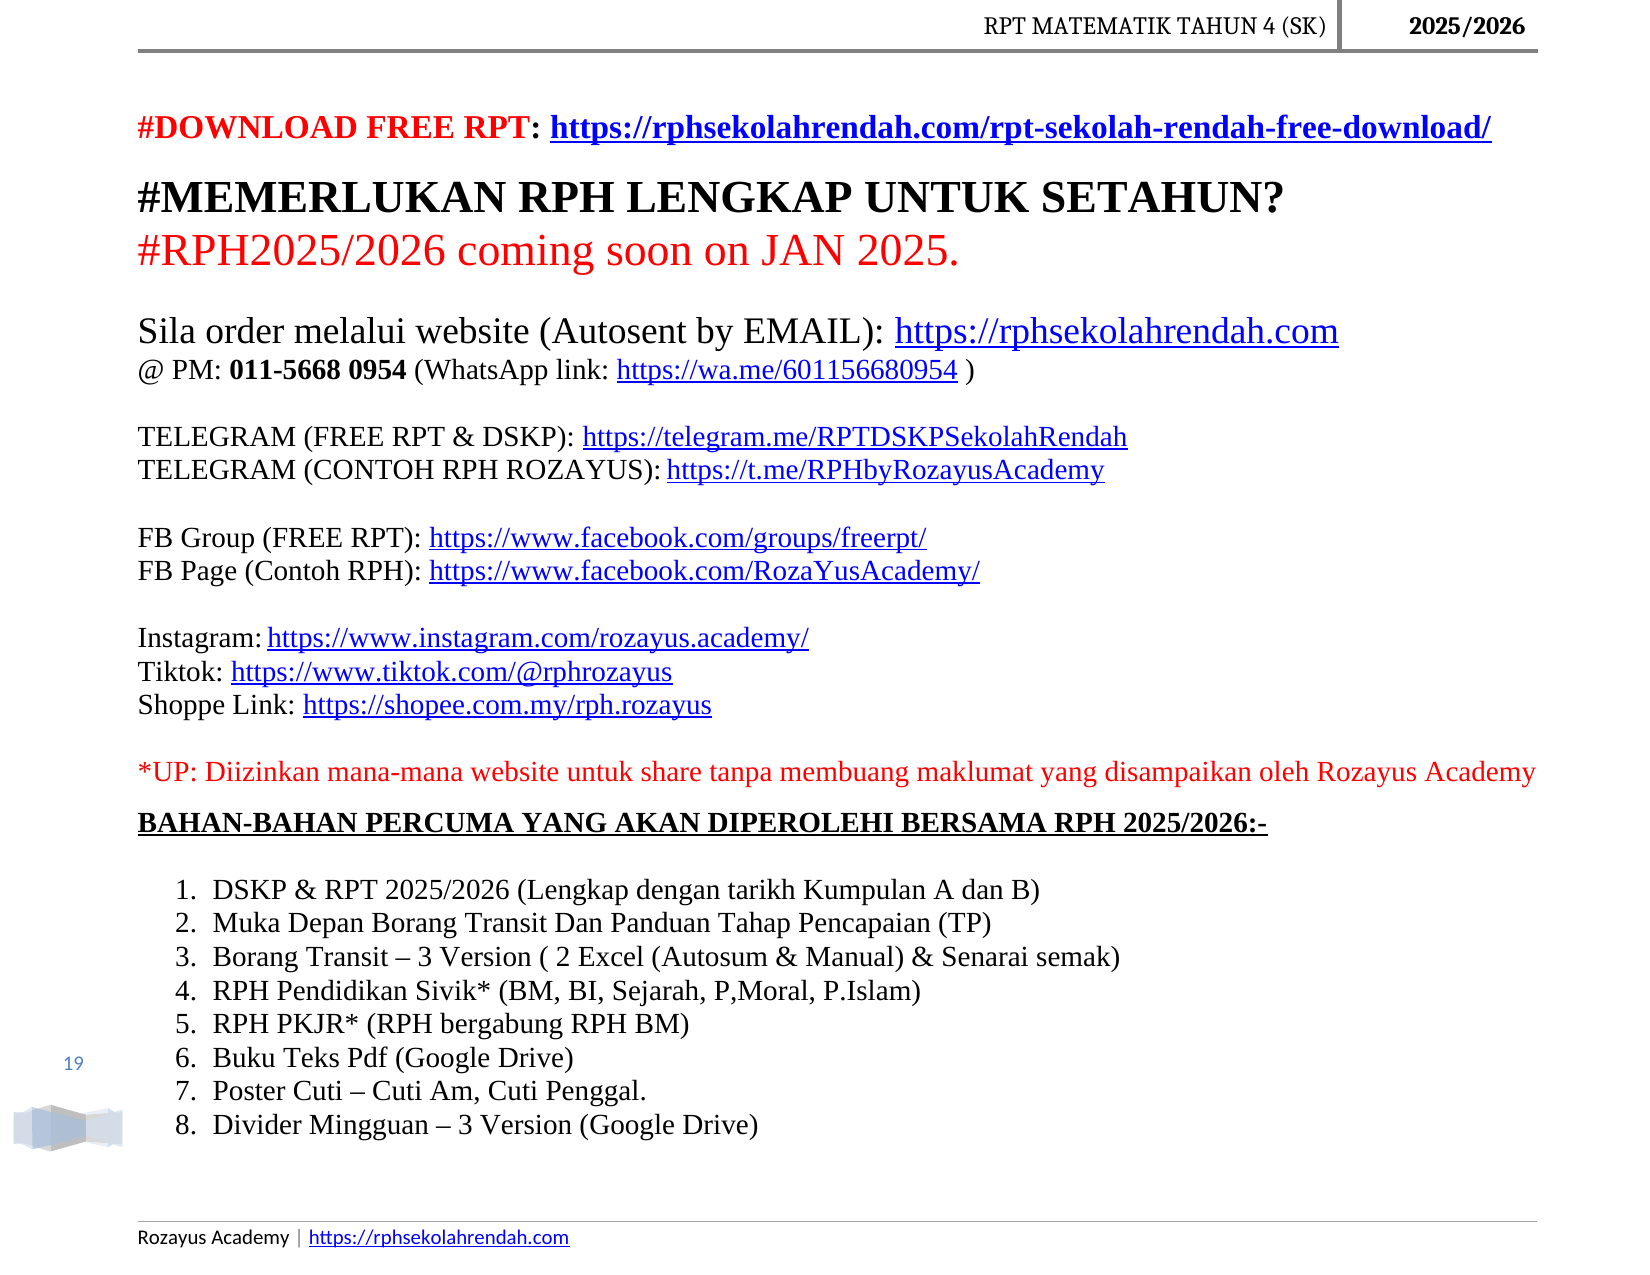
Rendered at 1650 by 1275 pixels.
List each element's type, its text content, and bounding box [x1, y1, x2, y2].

text BAHAN-BAHAN PERCUMA YANG AKAN DIPEROLEHI BERSAMA RPH 2025/2026:- [137, 805, 1537, 838]
text FB Group (FREE RPT): https://www.facebook.com/groups/freerpt/ [137, 520, 1537, 553]
text FB Page (Contoh RPH): https://www.facebook.com/RozaYusAcademy/ [137, 553, 1537, 587]
list RPH PKJR* (RPH bergabung RPH BM) [175, 1006, 1537, 1040]
text #MEMERLUKAN RPH LENGKAP UNTUK SETAHUN? [137, 170, 1537, 223]
list DSKP & RPT 2025/2026 (Lengkap dengan tarikh Kumpulan A dan B) [175, 872, 1537, 906]
text Sila order melalui website (Autosent by EMAIL): https://rphsekolahrendah.com [137, 309, 1537, 352]
list Borang Transit – 3 Version ( 2 Excel (Autosum & Manual) & Senarai semak) [175, 939, 1537, 973]
text #DOWNLOAD FREE RPT: https://rphsekolahrendah.com/rpt-sekolah-rendah-free-download/ [137, 108, 1537, 146]
text TELEGRAM (FREE RPT & DSKP): https://telegram.me/RPTDSKPSekolahRendah [137, 419, 1537, 453]
text Shoppe Link: https://shopee.com.my/rph.rozayus [137, 687, 1537, 721]
list RPH Pendidikan Sivik* (BM, BI, Sejarah, P,Moral, P.Islam) [175, 973, 1537, 1006]
list Poster Cuti – Cuti Am, Cuti Penggal. [175, 1073, 1537, 1107]
text *UP: Diizinkan mana-mana website untuk share tanpa membuang maklumat yang disampaikan oleh Rozayus Academy [137, 754, 1537, 788]
text Instagram: https://www.instagram.com/rozayus.academy/ [137, 620, 1537, 654]
list Divider Mingguan – 3 Version (Google Drive) [175, 1107, 1537, 1140]
list Muka Depan Borang Transit Dan Panduan Tahap Pencapaian (TP) [175, 906, 1537, 939]
text @ PM: 011-5668 0954 (WhatsApp link: https://wa.me/601156680954 ) [137, 352, 1537, 386]
text Tiktok: https://www.tiktok.com/@rphrozayus [137, 654, 1537, 687]
text #RPH2025/2026 coming soon on JAN 2025. [137, 223, 1537, 275]
text TELEGRAM (CONTOH RPH ROZAYUS): https://t.me/RPHbyRozayusAcademy [137, 453, 1537, 486]
list Buku Teks Pdf (Google Drive) [175, 1040, 1537, 1073]
